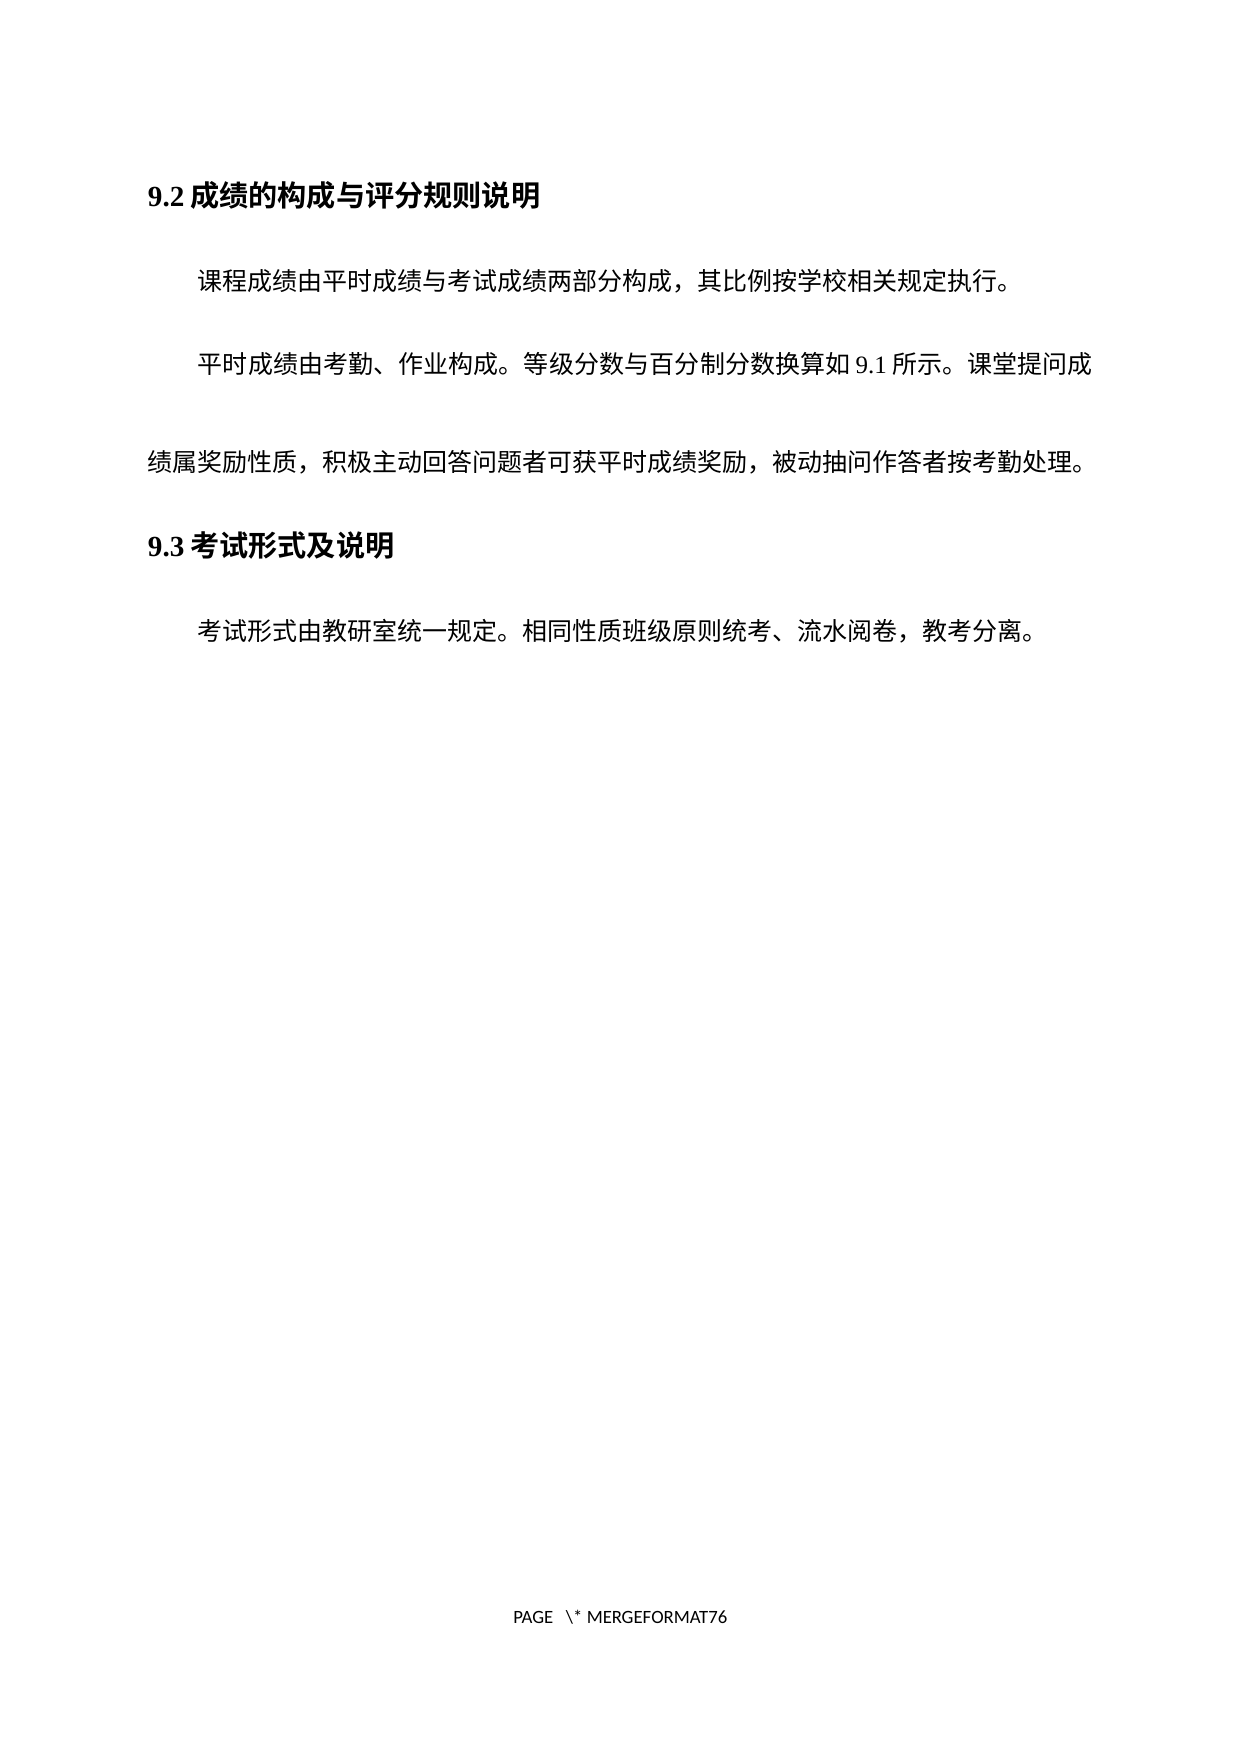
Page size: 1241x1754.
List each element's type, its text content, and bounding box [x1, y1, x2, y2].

text 课程成绩由平时成绩与考试成绩两部分构成，其比例按学校相关规定执行。 [148, 247, 1092, 312]
subtitle 9.3考试形式及说明 [148, 511, 1092, 576]
subtitle 9.2成绩的构成与评分规则说明 [148, 161, 1092, 226]
text 考试形式由教研室统一规定。相同性质班级原则统考、流水阅卷，教考分离。 [148, 597, 1092, 662]
text 平时成绩由考勤、作业构成。等级分数与百分制分数换算如9.1所示。课堂提问成绩属奖励性质，积极主动回答问题者可获平时成绩奖励，被动抽问作答者按考勤处理。 [148, 331, 1092, 493]
